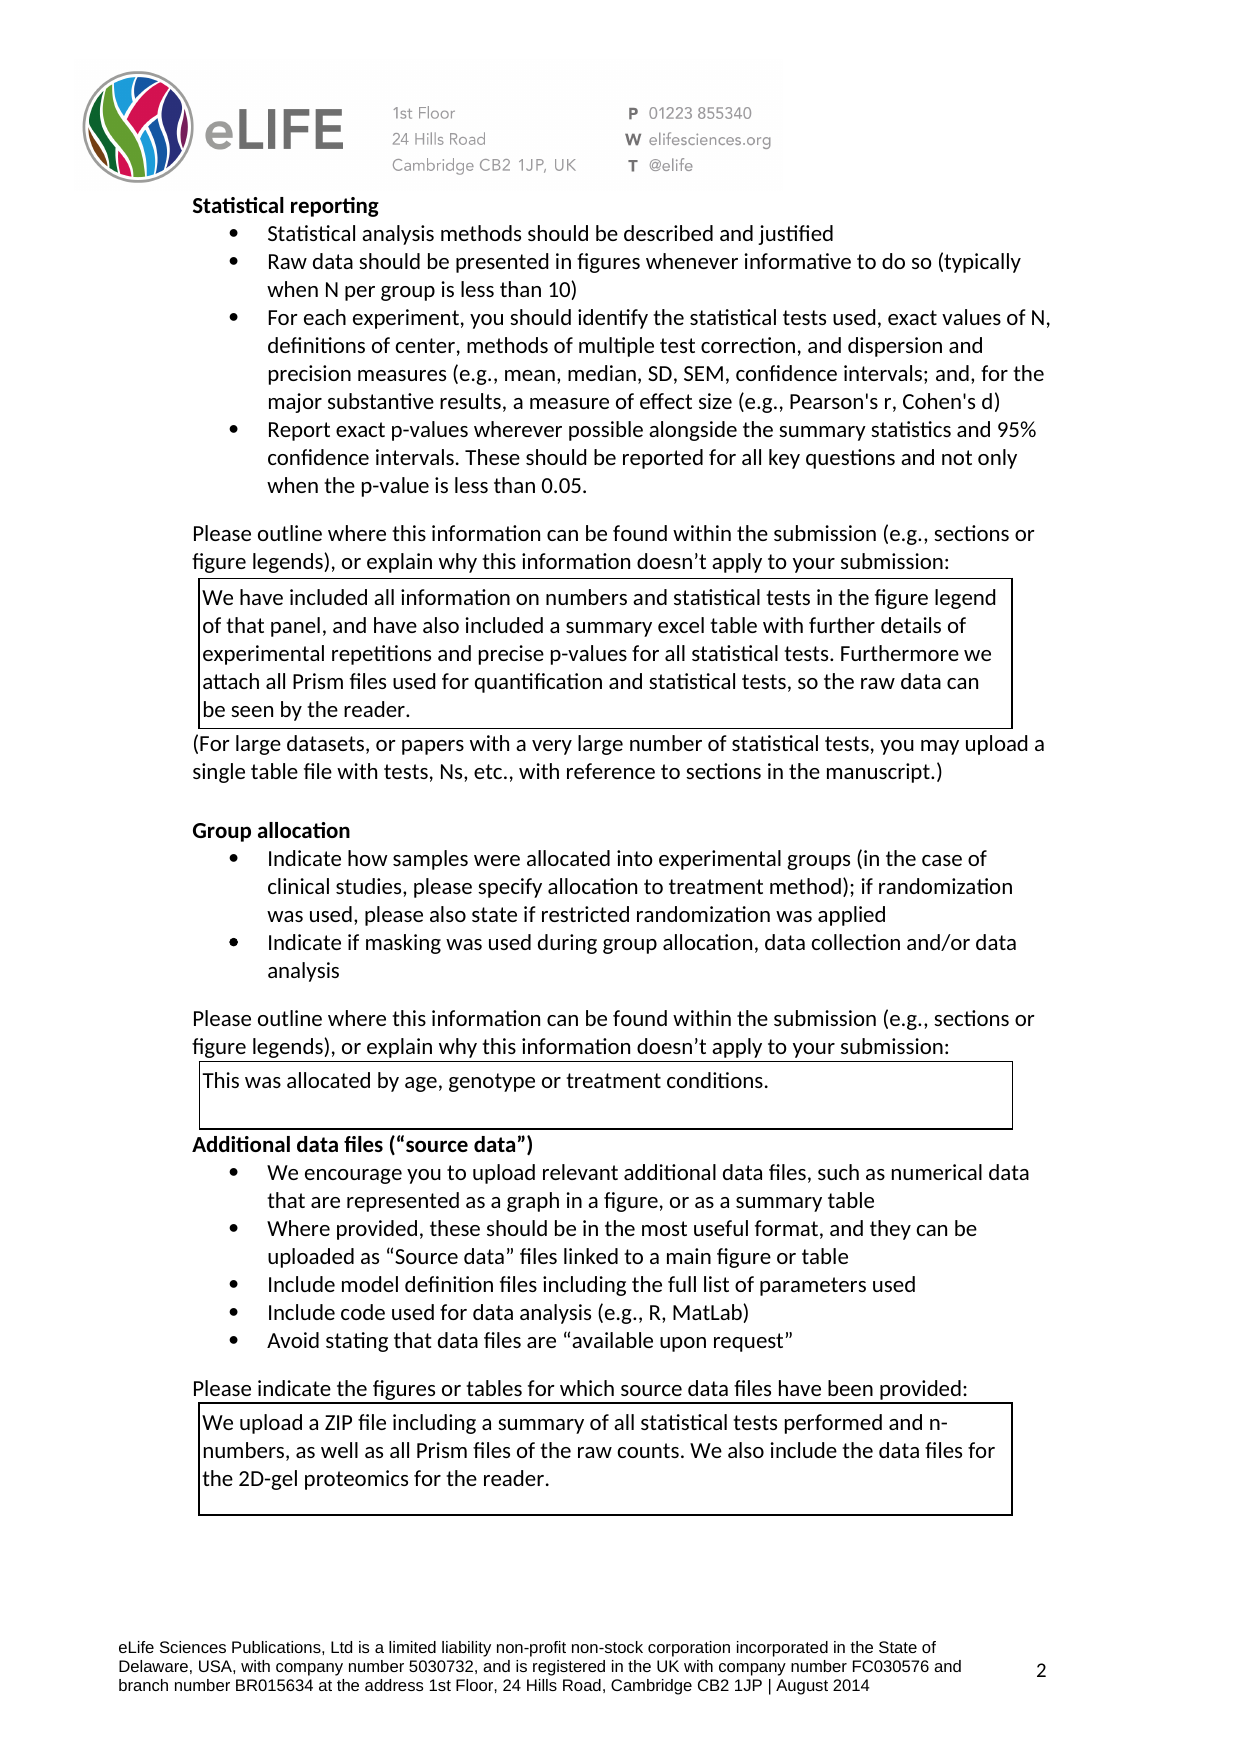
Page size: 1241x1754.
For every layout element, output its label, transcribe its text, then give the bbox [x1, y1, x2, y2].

text Additional data files (“source data”) [192, 1091, 1053, 1158]
list We encourage you to upload relevant additional data files, such as numerical data that are represented as a graph in a figure, or as a summary table [229, 1158, 1053, 1214]
text We upload a ZIP file including a summary of all statistical tests performed and n-numbers, as well as all Prism files of the raw counts. We also include the data files for the 2D-gel proteomics for the reader. [200, 1406, 1011, 1494]
picture [73, 59, 784, 191]
list Indicate if masking was used during group allocation, data collection and/or data analysis [229, 928, 1053, 984]
list Where provided, these should be in the most useful format, and they can be uploaded as “Source data” files linked to a main figure or table [229, 1214, 1053, 1270]
text (For large datasets, or papers with a very large number of statistical tests, you may upload a single table file with tests, Ns, etc., with reference to sections in the manuscript.) [192, 603, 1053, 785]
list Avoid stating that data files are “available upon request” [229, 1326, 1053, 1354]
list Include model definition files including the full list of parameters used [229, 1270, 1053, 1298]
text We have included all information on numbers and statistical tests in the figure legend of that panel, and have also included a summary excel table with further details of experimental repetitions and precise p-values for all statistical tests. Furthermore we attach all Prism files used for quantification and statistical tests, so the raw data can be seen by the reader. [200, 581, 1011, 726]
list Statistical analysis methods should be described and justified [229, 219, 1053, 247]
text Please indicate the figures or tables for which source data files have been provided: [192, 1374, 1053, 1402]
text Group allocation [192, 816, 1053, 844]
list Indicate how samples were allocated into experimental groups (in the case of clinical studies, please specify allocation to treatment method); if randomization was used, please also state if restricted randomization was applied [229, 844, 1053, 928]
text This was allocated by age, genotype or treatment conditions. [200, 1064, 1011, 1097]
list Report exact p-values wherever possible alongside the summary statistics and 95% confidence intervals. These should be reported for all key questions and not only when the p-value is less than 0.05. [229, 415, 1053, 499]
list Include code used for data analysis (e.g., R, MatLab) [229, 1298, 1053, 1326]
text Statistical reporting [192, 191, 1053, 219]
list For each experiment, you should identify the statistical tests used, exact values of N, definitions of center, methods of multiple test correction, and dispersion and precision measures (e.g., mean, median, SD, SEM, confidence intervals; and, for the major substantive results, a measure of effect size (e.g., Pearson's r, Cohen's d) [229, 303, 1053, 415]
list Raw data should be presented in figures whenever informative to do so (typically when N per group is less than 10) [229, 247, 1053, 303]
